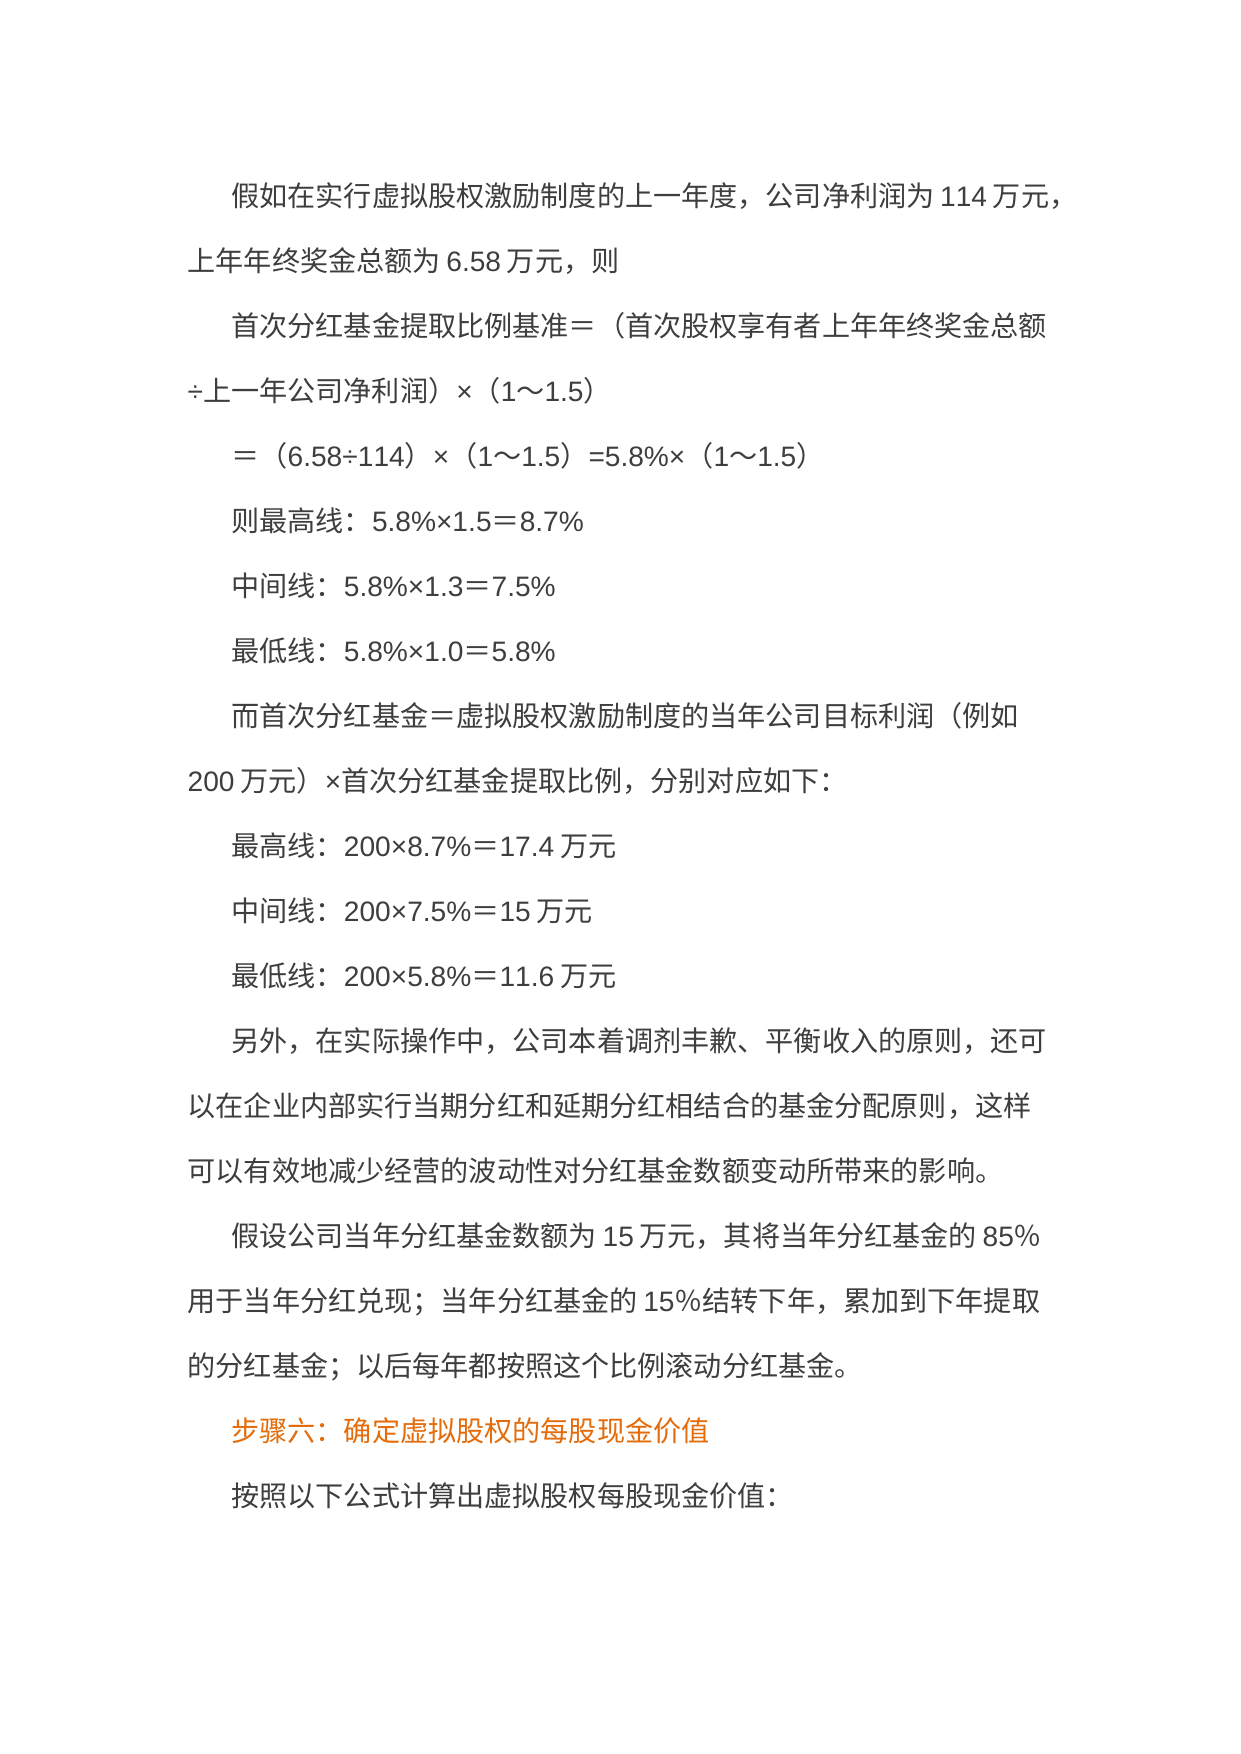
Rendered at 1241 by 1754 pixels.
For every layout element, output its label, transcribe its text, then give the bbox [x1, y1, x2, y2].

text 最高线：200×8.7%＝17.4万元 [187, 812, 1053, 877]
text 假设公司当年分红基金数额为15万元，其将当年分红基金的85％用于当年分红兑现；当年分红基金的15％结转下年，累加到下年提取的分红基金；以后每年都按照这个比例滚动分红基金。 [187, 1202, 1053, 1397]
text 步骤六：确定虚拟股权的每股现金价值 [187, 1397, 1053, 1462]
text 最低线：5.8%×1.0＝5.8% [187, 617, 1053, 682]
text 最低线：200×5.8%＝11.6万元 [187, 942, 1053, 1007]
text ＝（6.58÷114）×（1～1.5）=5.8%×（1～1.5） [187, 422, 1053, 487]
text 中间线：200×7.5%＝15万元 [187, 877, 1053, 942]
text 另外，在实际操作中，公司本着调剂丰歉、平衡收入的原则，还可以在企业内部实行当期分红和延期分红相结合的基金分配原则，这样可以有效地减少经营的波动性对分红基金数额变动所带来的影响。 [187, 1007, 1053, 1202]
text 按照以下公式计算出虚拟股权每股现金价值： [187, 1462, 1053, 1527]
text 假如在实行虚拟股权激励制度的上一年度，公司净利润为114万元，上年年终奖金总额为6.58万元，则 [187, 162, 1053, 292]
text 而首次分红基金＝虚拟股权激励制度的当年公司目标利润（例如200万元）×首次分红基金提取比例，分别对应如下： [187, 682, 1053, 812]
text 则最高线：5.8%×1.5＝8.7% [187, 487, 1053, 552]
text 中间线：5.8%×1.3＝7.5% [187, 552, 1053, 617]
text 首次分红基金提取比例基准＝（首次股权享有者上年年终奖金总额÷上一年公司净利润）×（1～1.5） [187, 292, 1053, 422]
